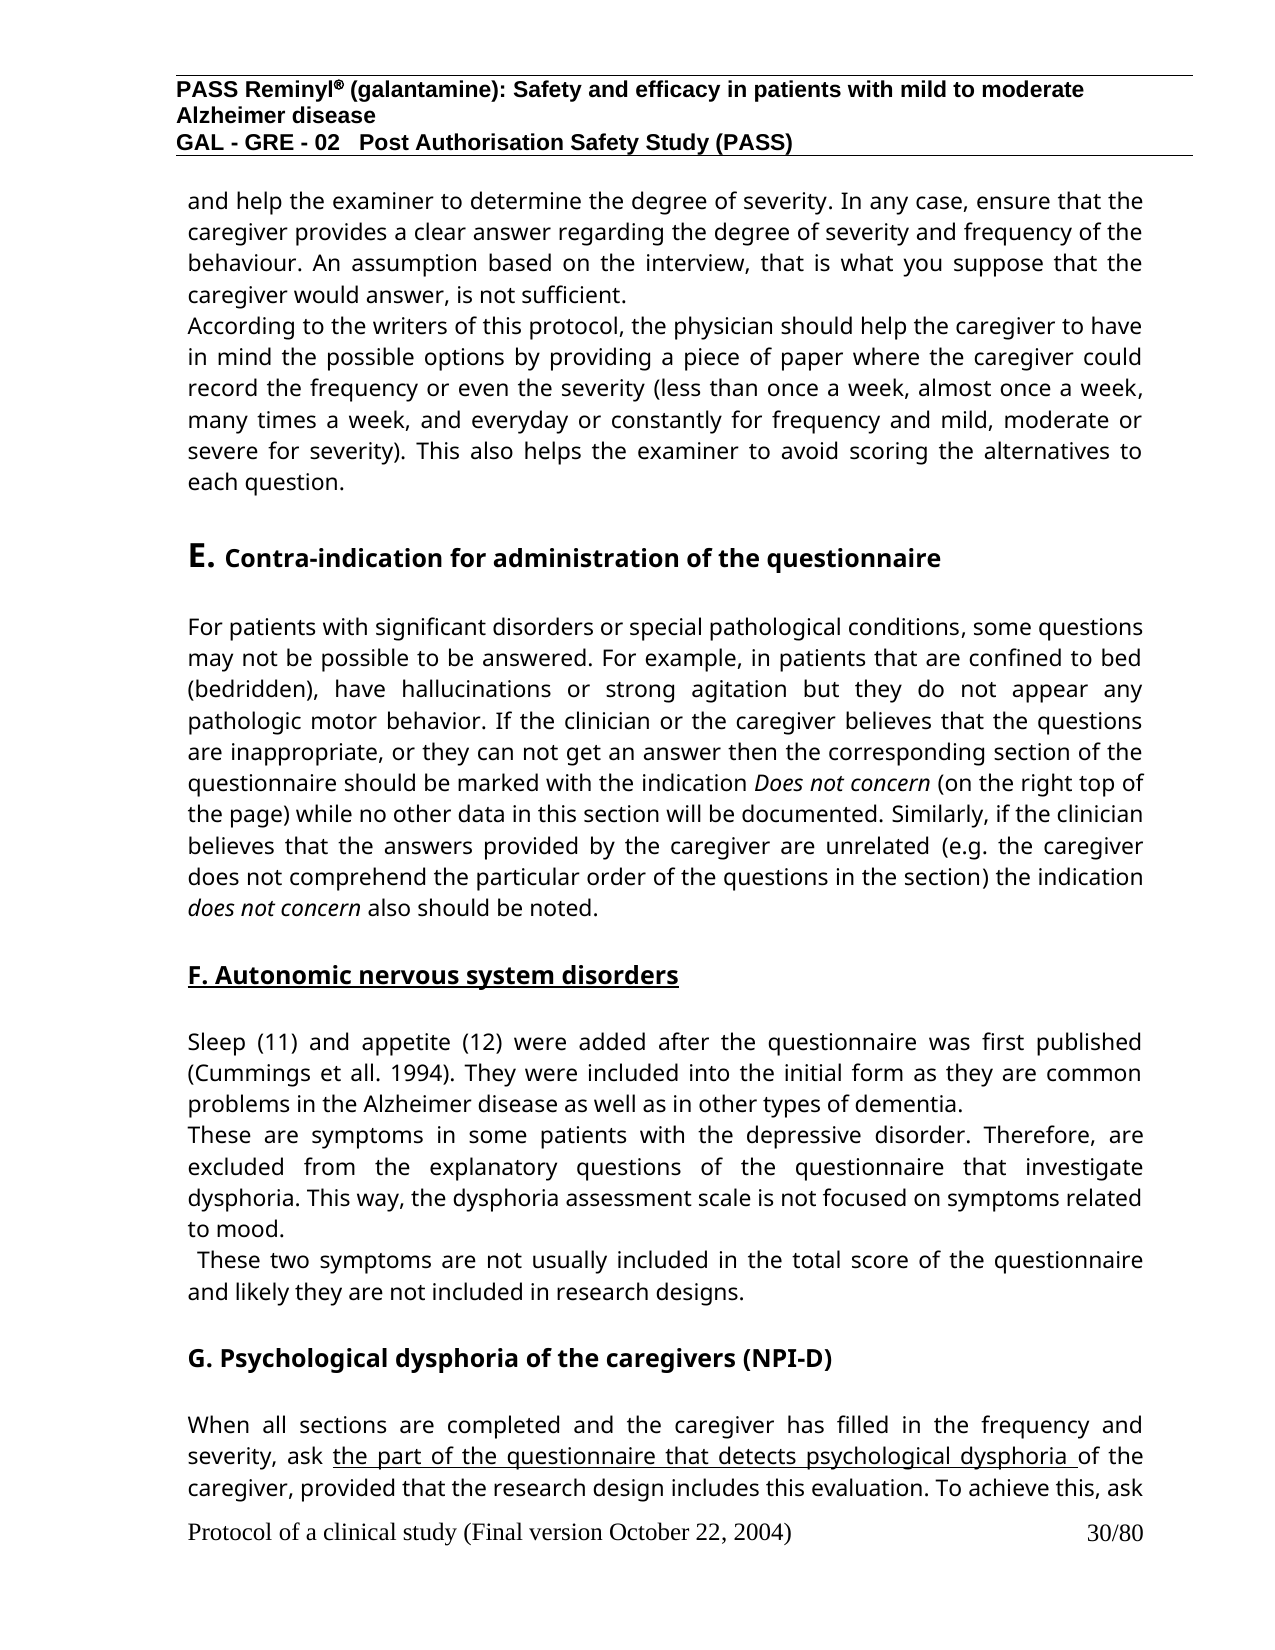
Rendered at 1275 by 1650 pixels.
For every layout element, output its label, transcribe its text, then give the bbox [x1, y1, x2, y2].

text Sleep (11) and appetite (12) were added after the questionnaire was first published (Cummings et all. 1994). They were included into the initial form as they are common problems in the Alzheimer disease as well as in other types of dementia. [187, 1026, 1144, 1119]
text These are symptoms in some patients with the depressive disorder. Therefore, are excluded from the explanatory questions of the questionnaire that investigate dysphoria. This way, the dysphoria assessment scale is not focused on symptoms related to mood. [187, 1119, 1144, 1244]
text These two symptoms are not usually included in the total score of the questionnaire and likely they are not included in research designs. [187, 1244, 1144, 1307]
subtitle E. Contra-indication for administration of the questionnaire [187, 531, 1144, 577]
subtitle G. Psychological dysphoria of the caregivers (NPI-D) [187, 1341, 1144, 1375]
text F. Autonomic nervous system disorders [187, 957, 1144, 992]
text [187, 185, 1144, 310]
text For patients with significant disorders or special pathological conditions, some questions may not be possible to be answered. For example, in patients that are confined to bed (bedridden), have hallucinations or strong agitation but they do not appear any pathologic motor behavior. If the clinician or the caregiver believes that the questions are inappropriate, or they can not get an answer then the corresponding section of the questionnaire should be marked with the indication Does not concern (on the right top of the page) while no other data in this section will be documented. Similarly, if the clinician believes that the answers provided by the caregiver are unrelated (e.g. the caregiver does not comprehend the particular order of the questions in the section) the indication does not concern also should be noted. [187, 611, 1144, 923]
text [187, 1409, 1144, 1503]
text According to the writers of this protocol, the physician should help the caregiver to have in mind the possible options by providing a piece of paper where the caregiver could record the frequency or even the severity (less than once a week, almost once a week, many times a week, and everyday or constantly for frequency and mild, moderate or severe for severity). This also helps the examiner to avoid scoring the alternatives to each question. [187, 310, 1144, 497]
